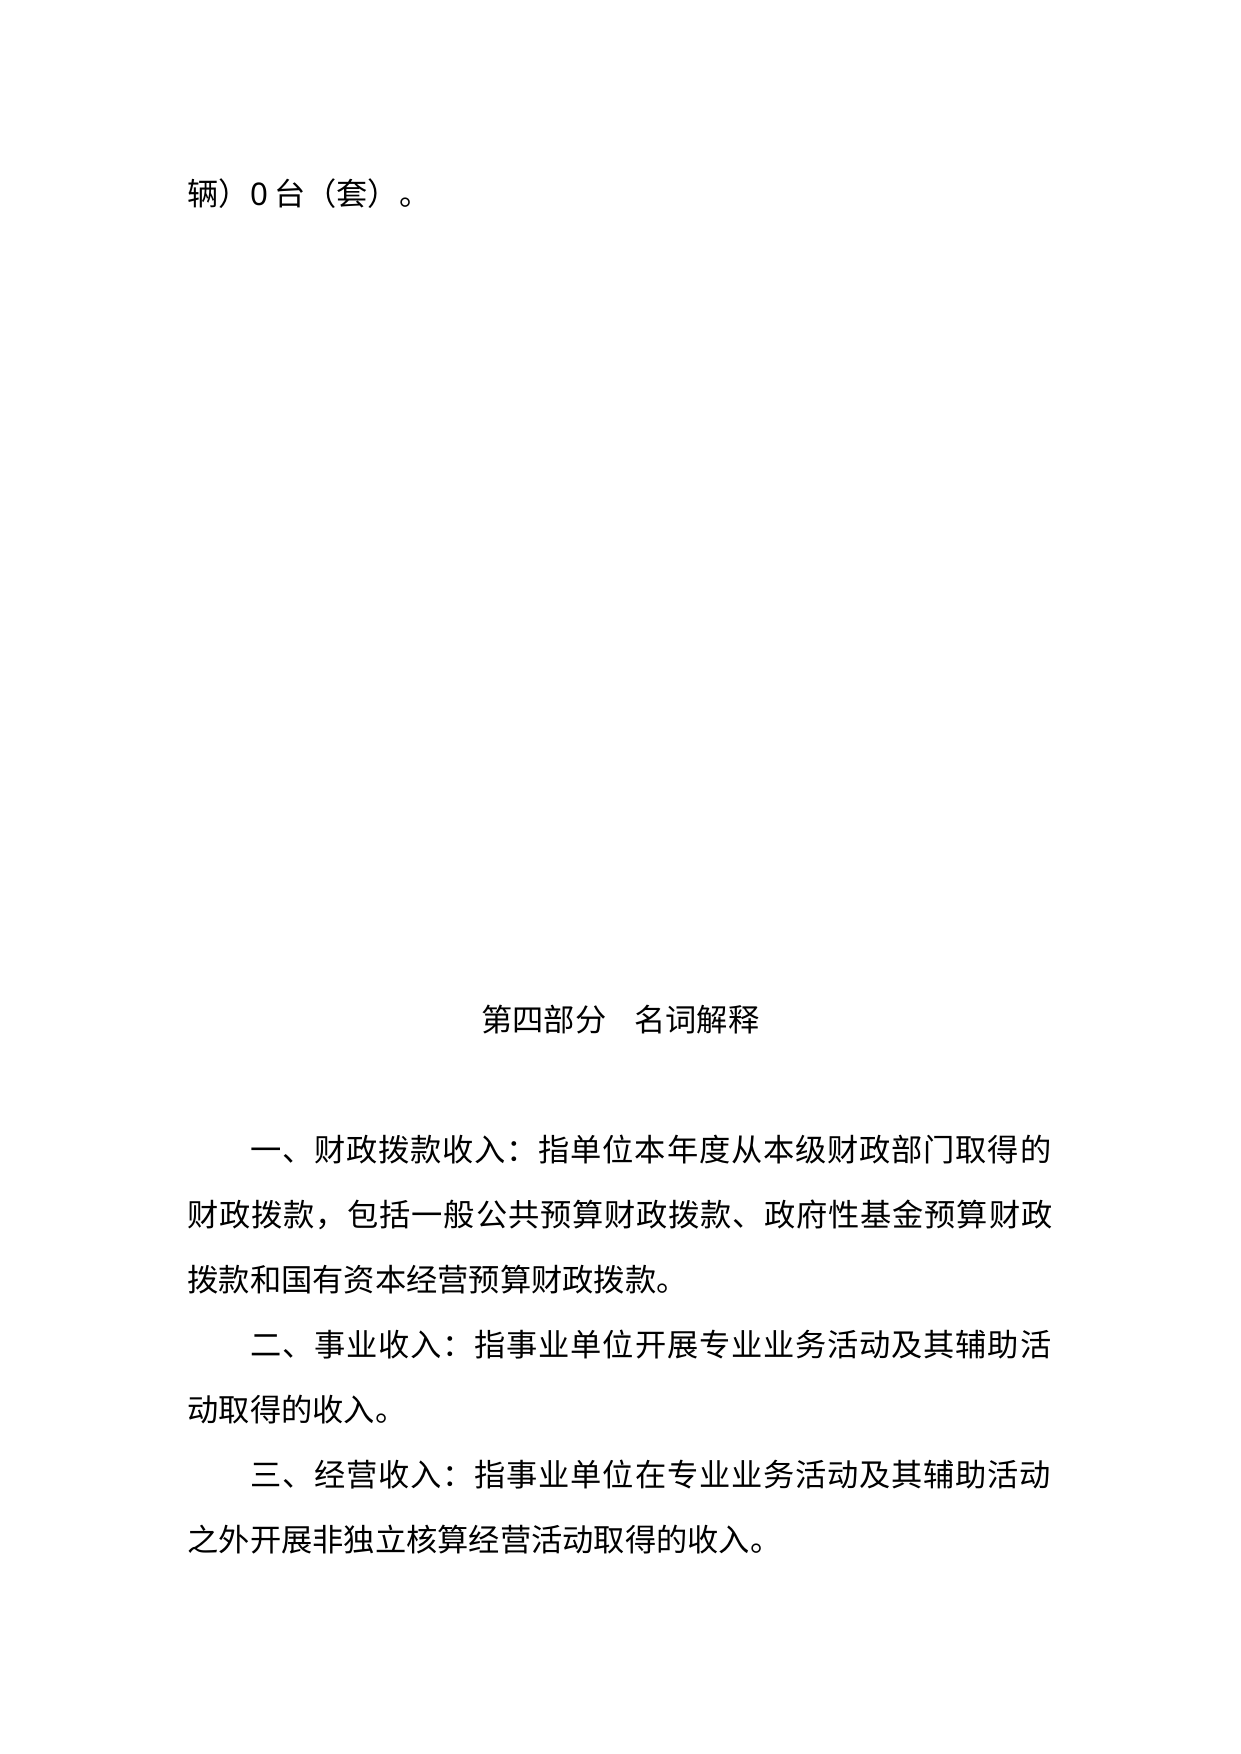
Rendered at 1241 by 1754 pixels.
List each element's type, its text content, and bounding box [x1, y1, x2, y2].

text 第四部分 名词解释 [187, 985, 1053, 1050]
text 一、财政拨款收入：指单位本年度从本级财政部门取得的财政拨款，包括一般公共预算财政拨款、政府性基金预算财政拨款和国有资本经营预算财政拨款。 [187, 1115, 1053, 1310]
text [187, 162, 1053, 216]
text 二、事业收入：指事业单位开展专业业务活动及其辅助活动取得的收入。 [187, 1310, 1053, 1440]
text 三、经营收入：指事业单位在专业业务活动及其辅助活动之外开展非独立核算经营活动取得的收入。 [187, 1440, 1053, 1570]
